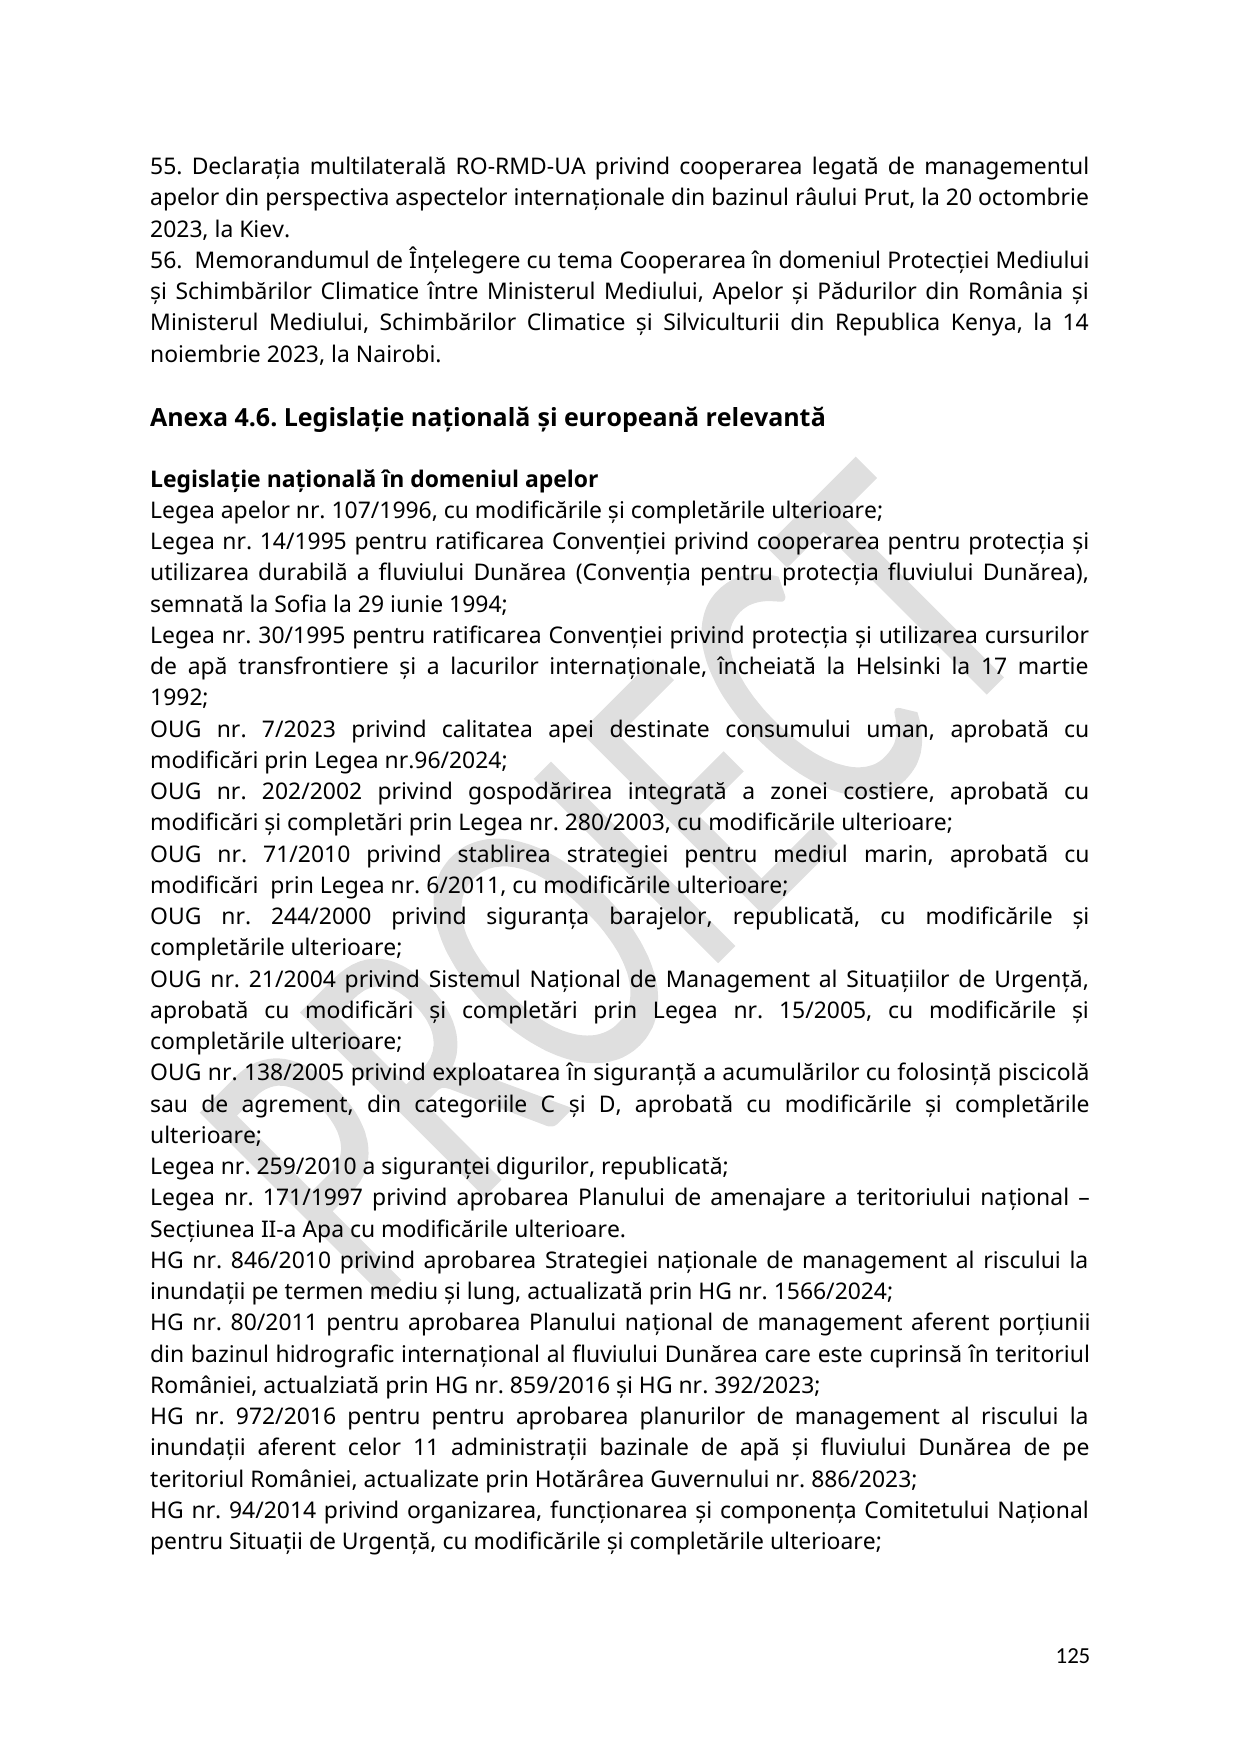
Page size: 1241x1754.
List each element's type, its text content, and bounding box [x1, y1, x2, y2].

subtitle Legislație națională în domeniul apelor [150, 462, 1090, 494]
text 56. Memorandumul de Înțelegere cu tema Cooperarea în domeniul Protecției Mediului și Schimbărilor Climatice între Ministerul Mediului, Apelor și Pădurilor din România și Ministerul Mediului, Schimbărilor Climatice și Silviculturii din Republica Kenya, la 14 noiembrie 2023, la Nairobi. [150, 244, 1090, 369]
text HG nr. 972/2016 pentru pentru aprobarea planurilor de management al riscului la inundaţii aferent celor 11 administraţii bazinale de apă şi fluviului Dunărea de pe teritoriul României, actualizate prin Hotărârea Guvernului nr. 886/2023; [150, 1400, 1090, 1494]
text Legea nr. 259/2010 a siguranței digurilor, republicată; [150, 1150, 1090, 1181]
text OUG nr. 21/2004 privind Sistemul Național de Management al Situațiilor de Urgență, aprobată cu modificări și completări prin Legea nr. 15/2005, cu modificările și completările ulterioare; [150, 962, 1090, 1056]
text HG nr. 846/2010 privind aprobarea Strategiei naționale de management al riscului la inundații pe termen mediu și lung, actualizată prin HG nr. 1566/2024; [150, 1244, 1090, 1306]
text OUG nr. 202/2002 privind gospodărirea integrată a zonei costiere, aprobată cu modificări și completări prin Legea nr. 280/2003, cu modificările ulterioare; [150, 775, 1090, 837]
text OUG nr. 138/2005 privind exploatarea în siguranţă a acumulărilor cu folosinţă piscicolă sau de agrement, din categoriile C şi D, aprobată cu modificările și completările ulterioare; [150, 1056, 1090, 1150]
text OUG nr. 244/2000 privind siguranța barajelor, republicată, cu modificările și completările ulterioare; [150, 900, 1090, 962]
text Legea nr. 14/1995 pentru ratificarea Convenției privind cooperarea pentru protecția și utilizarea durabilă a fluviului Dunărea (Convenția pentru protecția fluviului Dunărea), semnată la Sofia la 29 iunie 1994; [150, 525, 1090, 619]
text OUG nr. 7/2023 privind calitatea apei destinate consumului uman, aprobată cu modificări prin Legea nr.96/2024; [150, 712, 1090, 775]
subtitle Anexa 4.6. Legislație națională și europeană relevantă [150, 400, 1090, 434]
text Legea nr. 171/1997 privind aprobarea Planului de amenajare a teritoriului naţional – Secţiunea II-a Apa cu modificările ulterioare. [150, 1181, 1090, 1244]
text Legea nr. 30/1995 pentru ratificarea Convenției privind protecția și utilizarea cursurilor de apă transfrontiere și a lacurilor internaționale, încheiată la Helsinki la 17 martie 1992; [150, 619, 1090, 712]
text Legea apelor nr. 107/1996, cu modificările și completările ulterioare; [150, 494, 1090, 525]
text 55. Declarația multilaterală RO-RMD-UA privind cooperarea legată de managementul apelor din perspectiva aspectelor internaționale din bazinul râului Prut, la 20 octombrie 2023, la Kiev. [150, 150, 1090, 244]
text OUG nr. 71/2010 privind stablirea strategiei pentru mediul marin, aprobată cu modificări prin Legea nr. 6/2011, cu modificările ulterioare; [150, 837, 1090, 900]
text HG nr. 80/2011 pentru aprobarea Planului naţional de management aferent porţiunii din bazinul hidrografic internaţional al fluviului Dunărea care este cuprinsă în teritoriul României, actualziată prin HG nr. 859/2016 și HG nr. 392/2023; [150, 1306, 1090, 1400]
text HG nr. 94/2014 privind organizarea, funcționarea și componența Comitetului Național pentru Situații de Urgență, cu modificările și completările ulterioare; [150, 1494, 1090, 1556]
